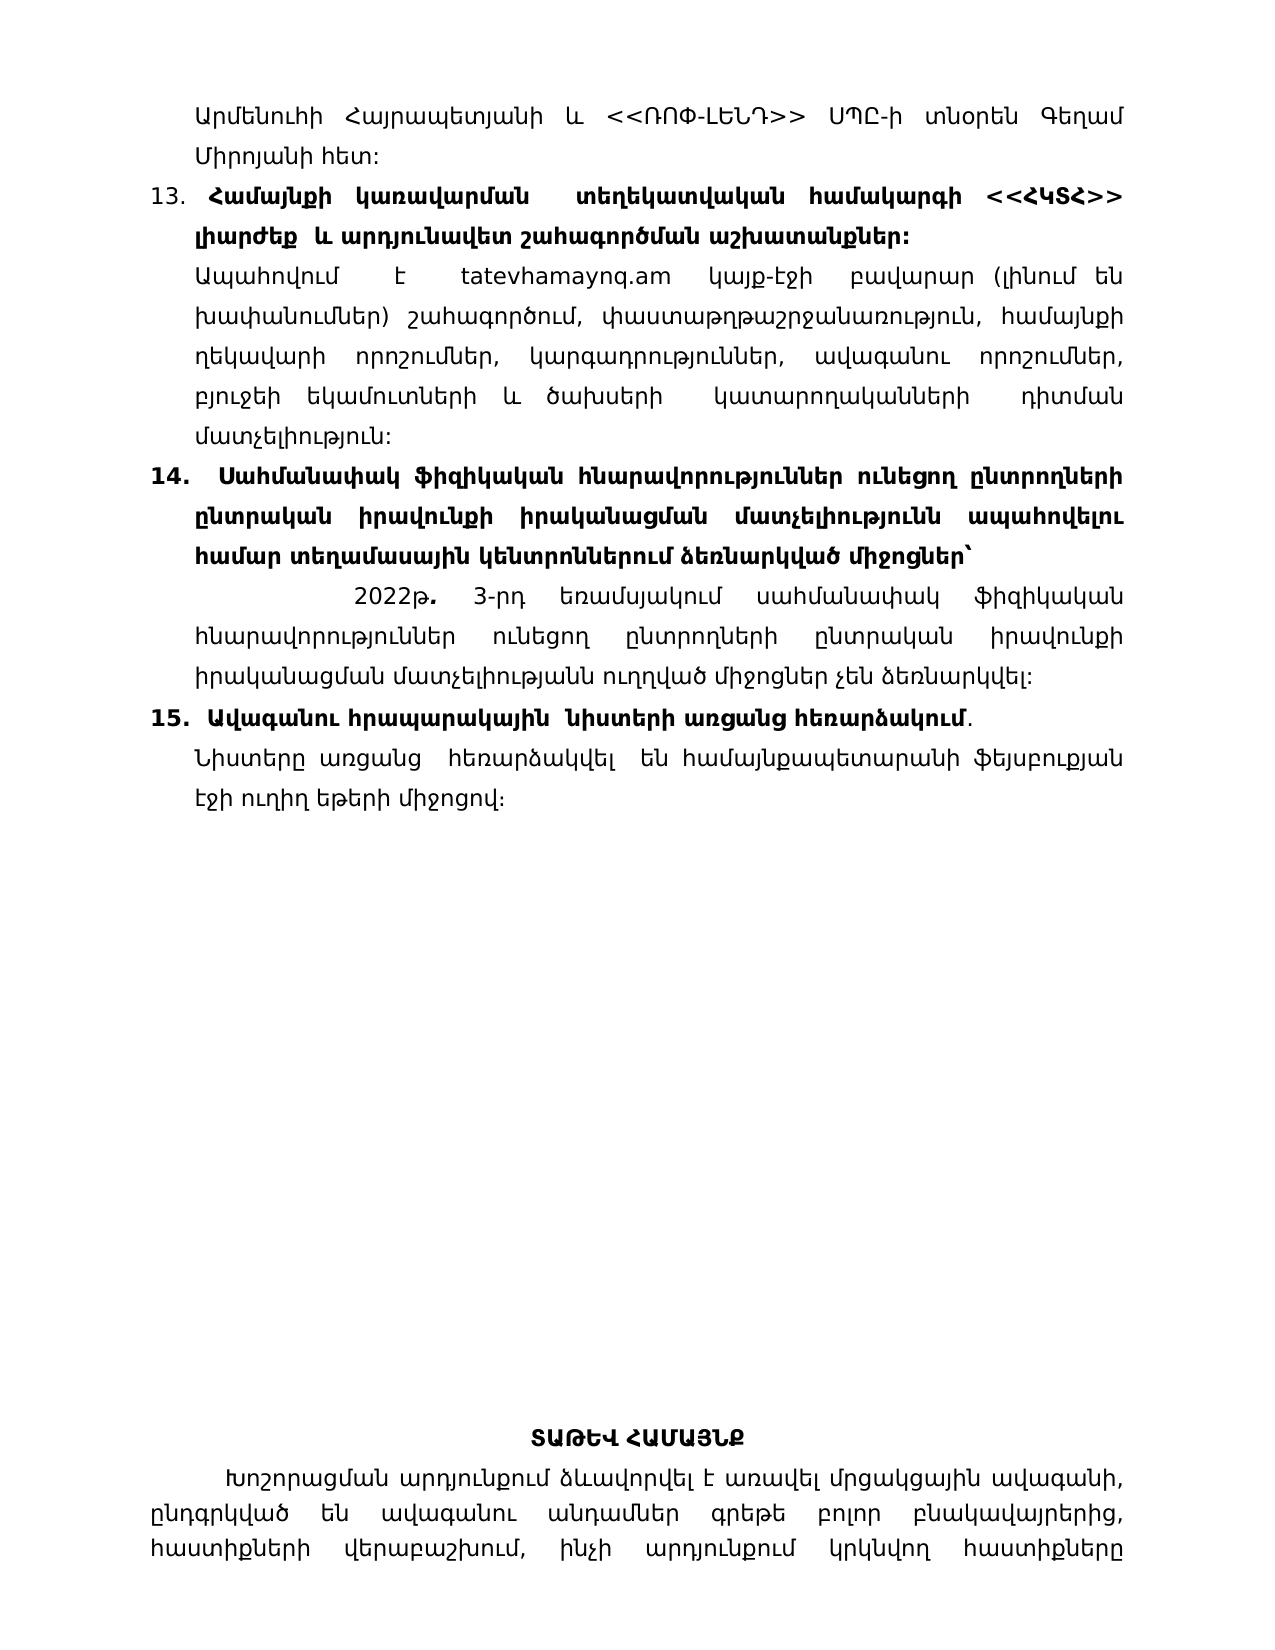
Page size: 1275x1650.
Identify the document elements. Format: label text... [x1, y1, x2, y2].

text 2022թ. 3-րդ եռամսյակում սահմանափակ ֆիզիկական հնարավորություններ ունեցող ընտրողների ընտրական իրավունքի իրականացման մատչելիությանն ուղղված միջոցներ չեն ձեռնարկվել: [150, 583, 1125, 690]
text Նիստերը առցանց հեռարձակվել են համայնքապետարանի ֆեյսբուքյան էջի ուղիղ եթերի միջոցով։ [194, 746, 1125, 812]
text 13. Համայնքի կառավարման տեղեկատվական համակարգի <<ՀԿՏՀ>> լիարժեք և արդյունավետ շահագործման աշխատանքներ: [150, 183, 1125, 250]
text 15. Ավագանու հրապարակային նիստերի առցանց հեռարձակում․ [150, 703, 1125, 732]
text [150, 103, 1125, 170]
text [150, 1466, 1125, 1561]
text Ապահովում է tatevhamaynq.am կայք-էջի բավարար (լինում են խափանումներ) շահագործում, փաստաթղթաշրջանառություն, համայնքի ղեկավարի որոշումներ, կարգադրություններ, ավագանու որոշումներ, բյուջեի եկամուտների և ծախսերի կատարողականների դիտման մատչելիություն: [194, 263, 1125, 450]
text 14. Սահմանափակ ֆիզիկական հնարավորություններ ունեցող ընտրողների ընտրական իրավունքի իրականացման մատչելիությունն ապահովելու համար տեղամասային կենտրոններում ձեռնարկված միջոցներ՝ [150, 463, 1125, 570]
text ՏԱԹԵՎ ՀԱՄԱՅՆՔ [150, 1426, 1125, 1452]
